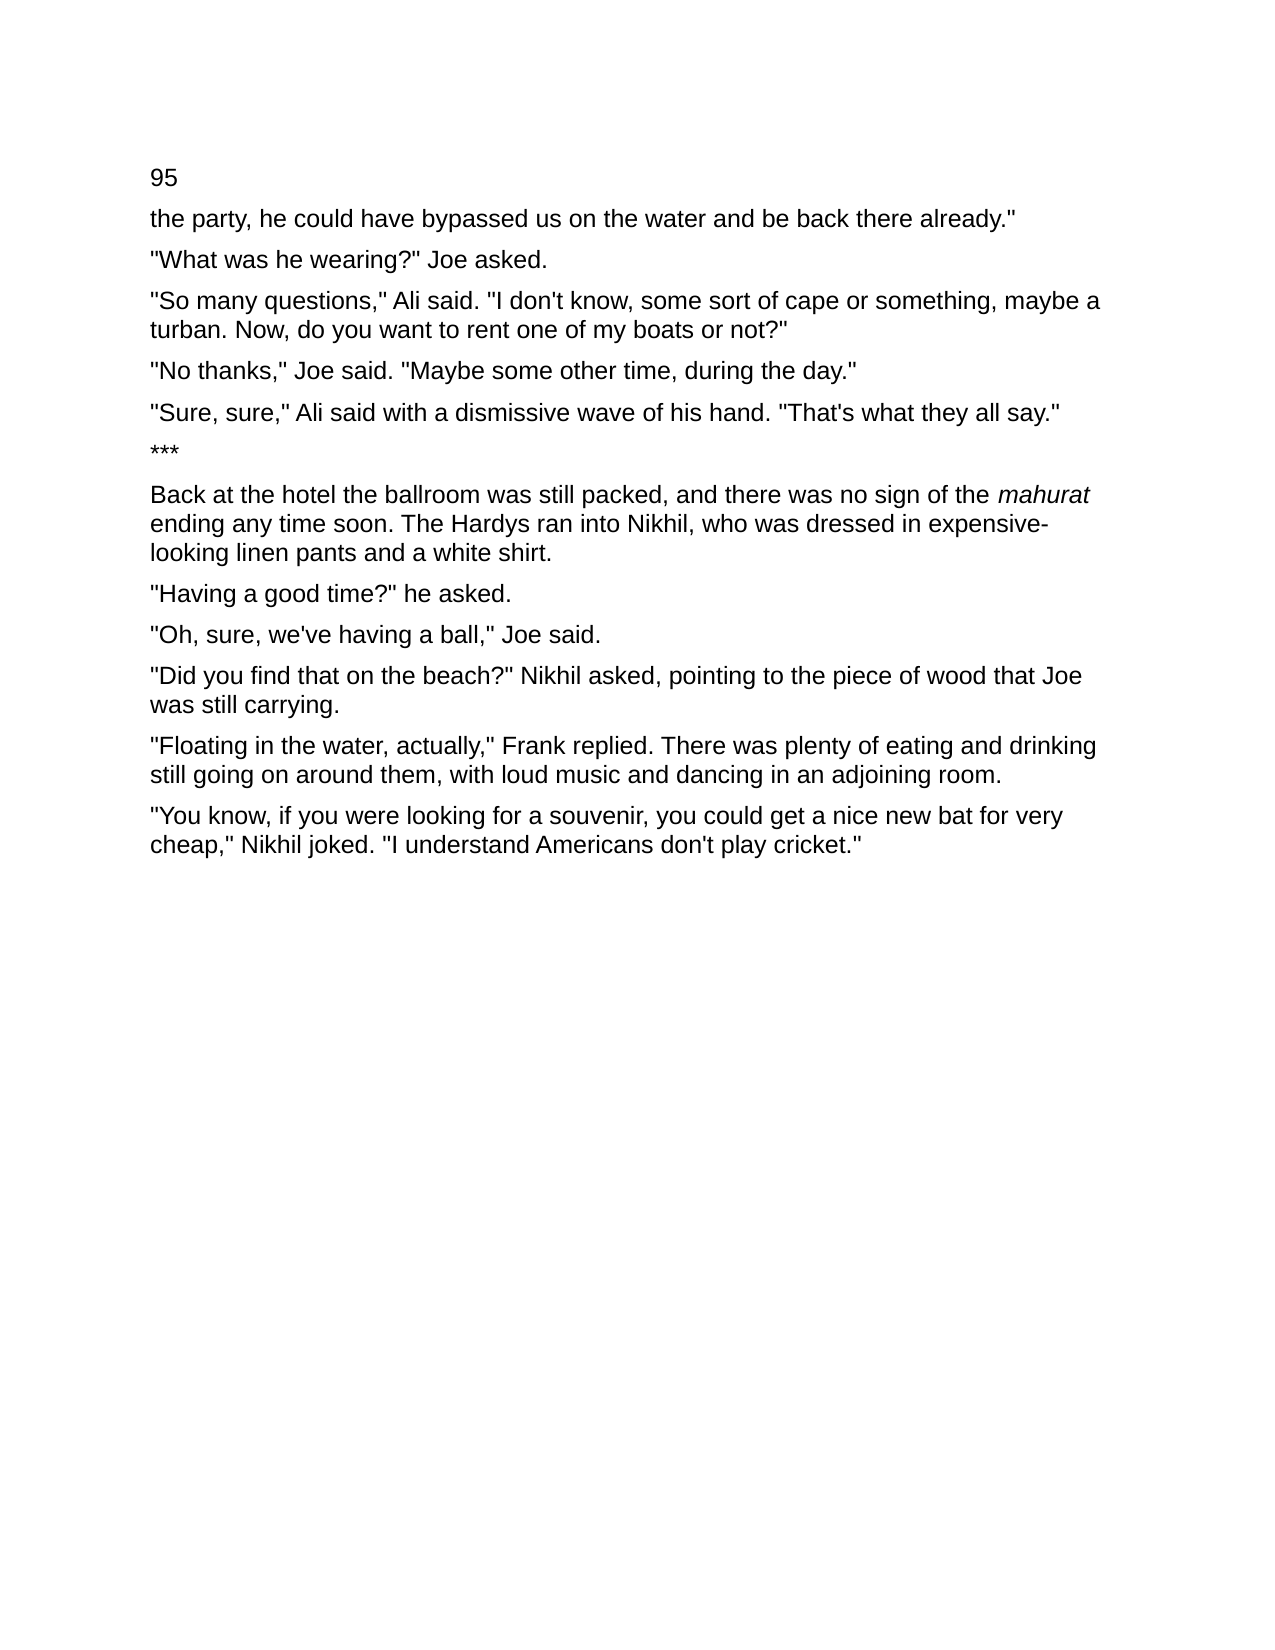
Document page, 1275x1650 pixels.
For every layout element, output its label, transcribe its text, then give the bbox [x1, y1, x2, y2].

text "You know, if you were looking for a souvenir, you could get a nice new bat for very cheap," Nikhil joked. "I understand Americans don't play cricket." [150, 801, 1125, 859]
text Back at the hotel the ballroom was still packed, and there was no sign of the mahurat ending any time soon. The Hardys ran into Nikhil, who was dressed in expensive-looking linen pants and a white shirt. [150, 480, 1125, 566]
text "Oh, sure, we've having a ball," Joe said. [150, 620, 1125, 649]
text 95 [150, 162, 1125, 191]
text "Floating in the water, actually," Frank replied. There was plenty of eating and drinking still going on around them, with loud music and dancing in an adjoining room. [150, 731, 1125, 789]
text "Sure, sure," Ali said with a dismissive wave of his hand. "That's what they all say." [150, 397, 1125, 426]
text "What was he wearing?" Joe asked. [150, 245, 1125, 274]
text "So many questions," Ali said. "I don't know, some sort of cape or something, maybe a turban. Now, do you want to rent one of my boats or not?" [150, 286, 1125, 344]
text "No thanks," Joe said. "Maybe some other time, during the day." [150, 356, 1125, 385]
text the party, he could have bypassed us on the water and be back there already." [150, 204, 1125, 232]
text *** [150, 439, 1125, 467]
text "Did you find that on the beach?" Nikhil asked, pointing to the piece of wood that Joe was still carrying. [150, 661, 1125, 719]
text "Having a good time?" he asked. [150, 579, 1125, 607]
